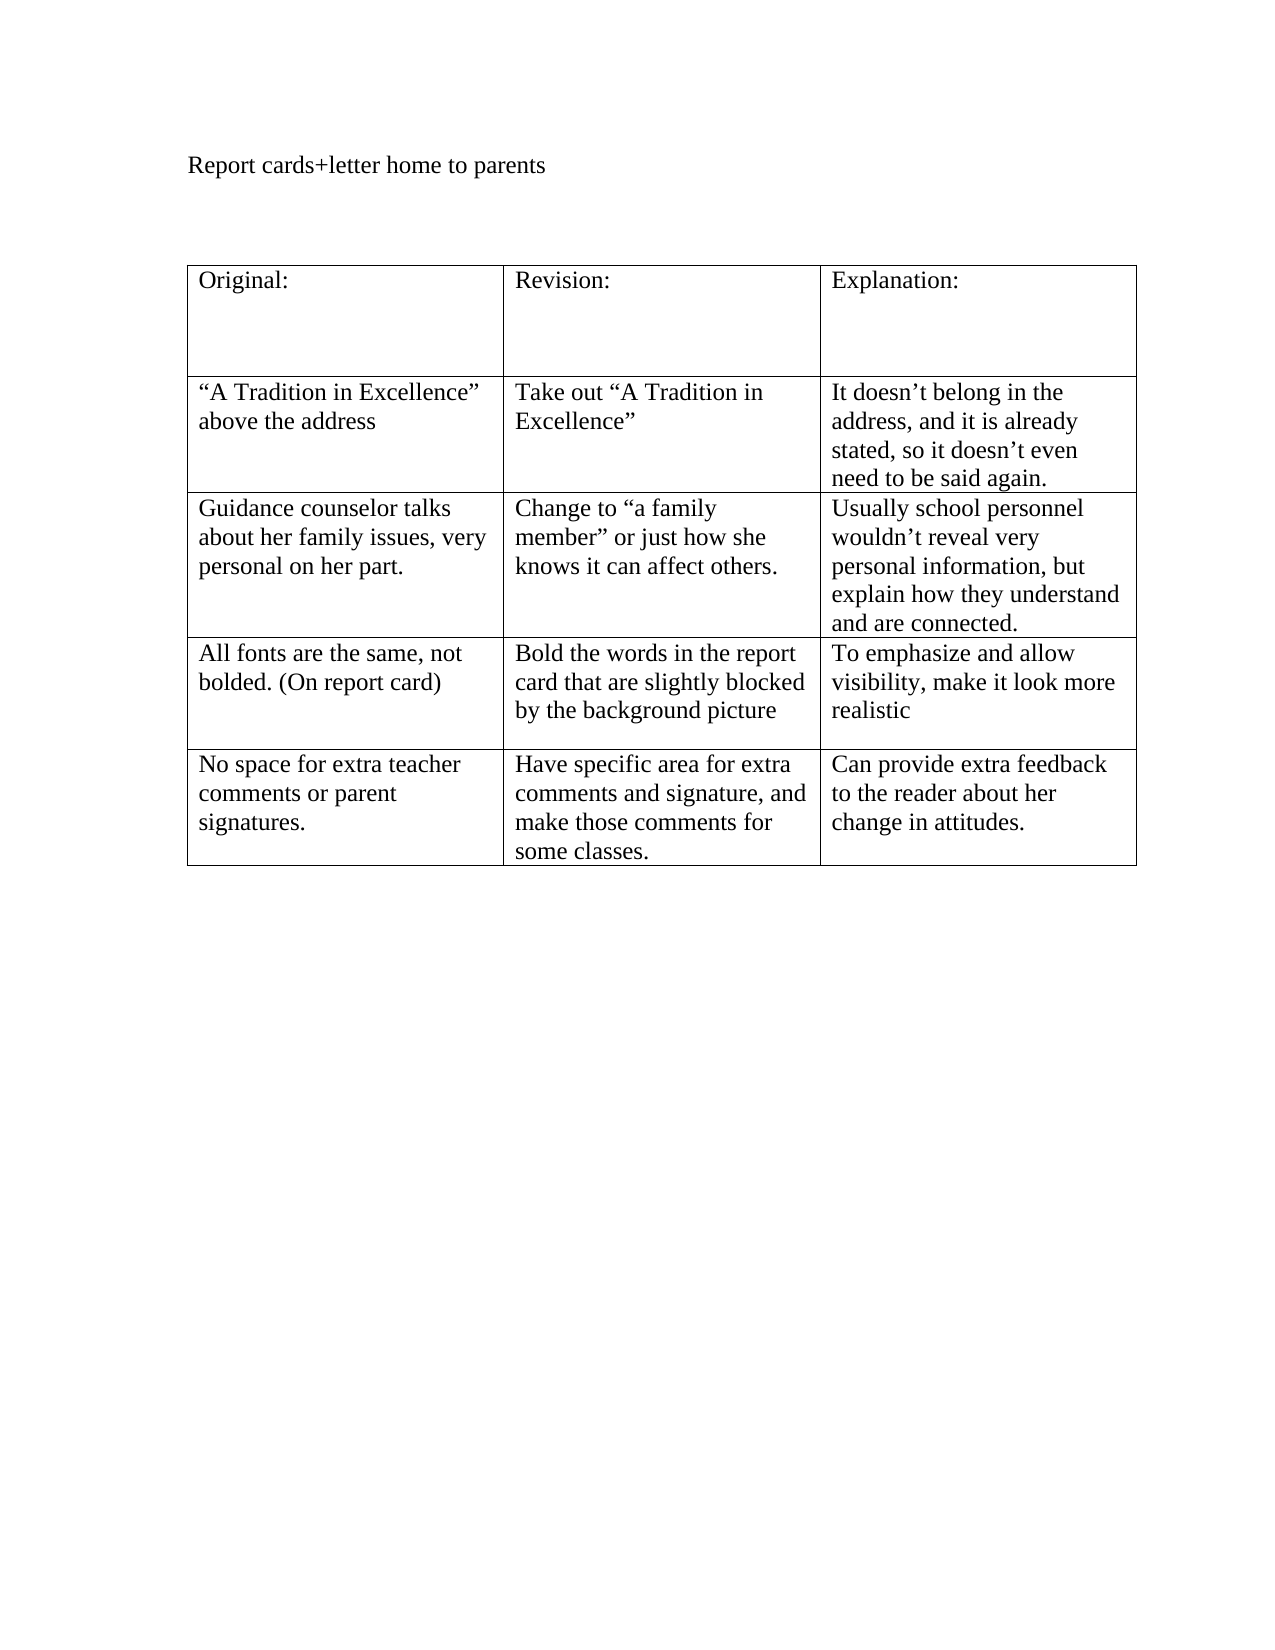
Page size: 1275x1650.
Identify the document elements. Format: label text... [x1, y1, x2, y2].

table_cell Can provide extra feedback to the reader about her change in attitudes. [821, 750, 1136, 864]
table_cell Change to “a family member” or just how she knows it can affect others. [504, 493, 820, 637]
table_cell Take out “A Tradition in Excellence” [504, 377, 820, 492]
table_cell It doesn’t belong in the address, and it is already stated, so it doesn’t even need to be said again. [821, 377, 1136, 492]
table_cell Bold the words in the report card that are slightly blocked by the background picture [504, 638, 820, 748]
table_cell “A Tradition in Excellence” above the address [188, 377, 503, 492]
table_cell No space for extra teacher comments or parent signatures. [188, 750, 503, 864]
table_cell Guidance counselor talks about her family issues, very personal on her part. [188, 493, 503, 637]
text Report cards+letter home to parents [187, 150, 1087, 179]
table_cell Have specific area for extra comments and signature, and make those comments for some classes. [504, 750, 820, 864]
table_header Original: [188, 266, 503, 376]
table_cell To emphasize and allow visibility, make it look more realistic [821, 638, 1136, 748]
table_cell All fonts are the same, not bolded. (On report card) [188, 638, 503, 748]
table_header Revision: [504, 266, 820, 376]
table_header Explanation: [821, 266, 1136, 376]
table_cell Usually school personnel wouldn’t reveal very personal information, but explain how they understand and are connected. [821, 493, 1136, 637]
